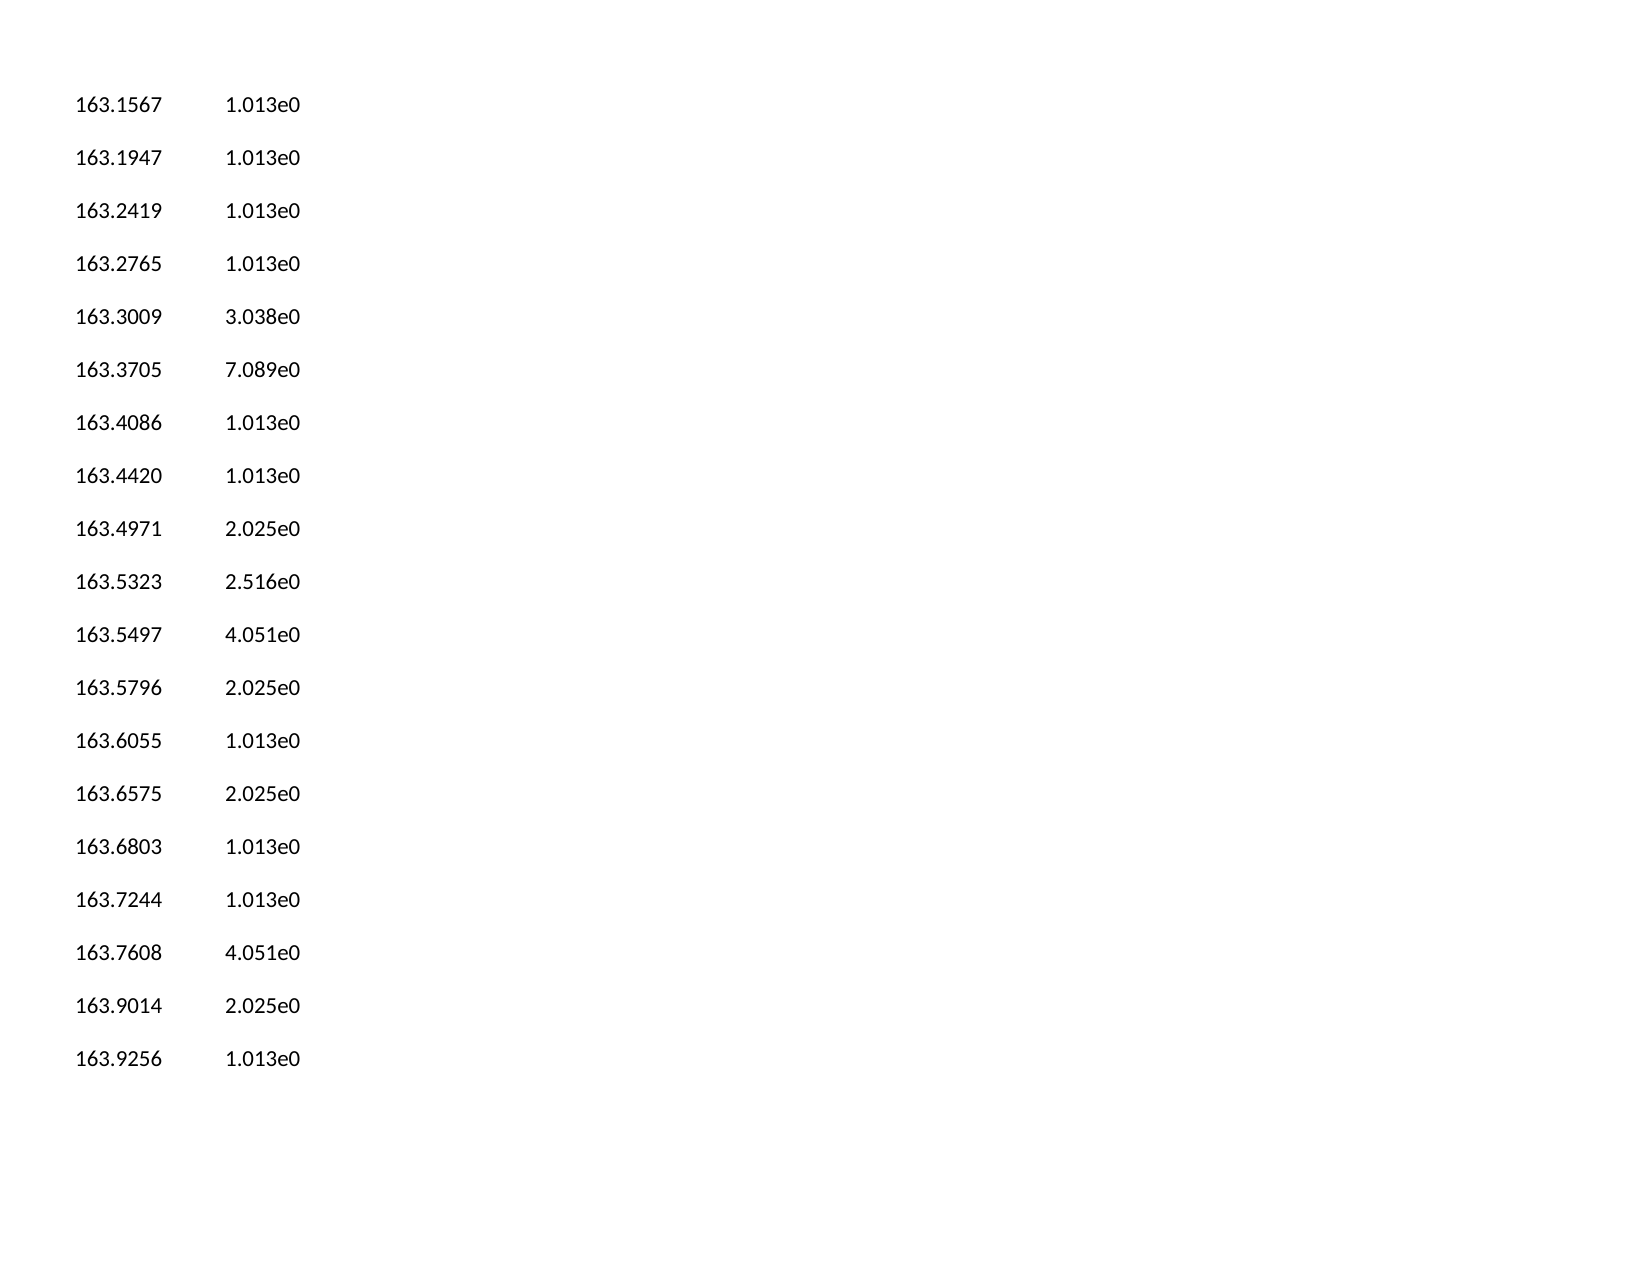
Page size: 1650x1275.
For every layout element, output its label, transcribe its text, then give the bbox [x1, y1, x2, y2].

text 163.6055 1.013e0 [75, 726, 1563, 754]
text 163.1947 1.013e0 [75, 143, 1563, 171]
text 163.9256 1.013e0 [75, 1044, 1563, 1072]
text 163.4086 1.013e0 [75, 408, 1563, 436]
text 163.6803 1.013e0 [75, 832, 1563, 860]
text 163.5796 2.025e0 [75, 673, 1563, 701]
text 163.7244 1.013e0 [75, 885, 1563, 913]
text 163.5497 4.051e0 [75, 620, 1563, 648]
text 163.2419 1.013e0 [75, 196, 1563, 224]
text 163.5323 2.516e0 [75, 567, 1563, 595]
text 163.6575 2.025e0 [75, 779, 1563, 807]
text 163.7608 4.051e0 [75, 938, 1563, 966]
text 163.3705 7.089e0 [75, 355, 1563, 383]
text 163.9014 2.025e0 [75, 991, 1563, 1019]
text 163.2765 1.013e0 [75, 249, 1563, 277]
text 163.1567 1.013e0 [75, 90, 1563, 118]
text 163.4971 2.025e0 [75, 514, 1563, 542]
text 163.4420 1.013e0 [75, 461, 1563, 489]
text 163.3009 3.038e0 [75, 302, 1563, 330]
